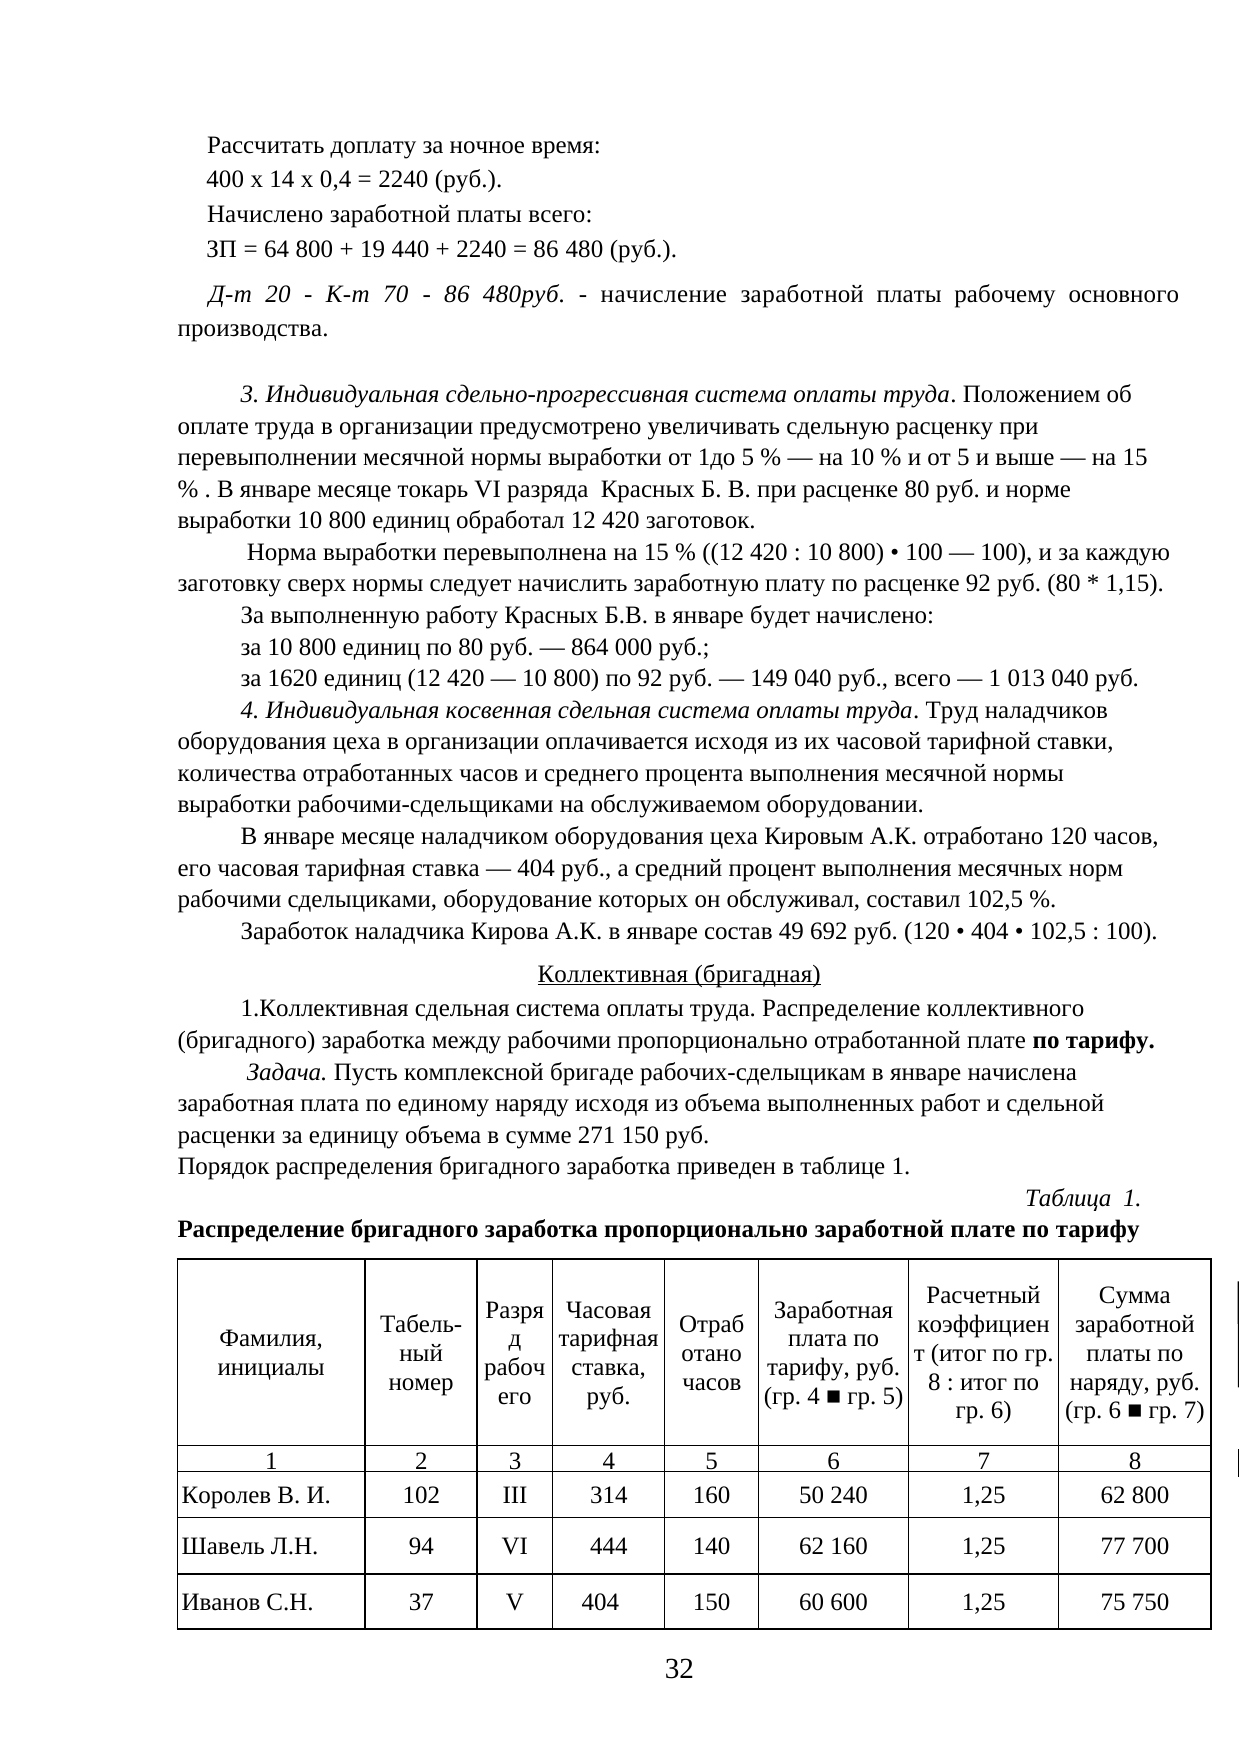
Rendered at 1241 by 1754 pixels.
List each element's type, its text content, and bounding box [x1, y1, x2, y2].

table_header Фамилия, инициалы [178, 1260, 364, 1444]
text 1.Коллективная сдельная система оплаты труда. Распределение коллективного (бригадного) заработка между рабочими пропорционально отработанной плате по тарифу. [177, 993, 1181, 1054]
table_cell 7 [909, 1446, 1058, 1471]
text Норма выработки перевыполнена на 15 % ((12 420 : 10 800) • 100 — 100), и за каждую заготовку сверх нормы следует начислить заработную плату по расценке 92 руб. (80 * 1,15). [177, 537, 1181, 597]
text ЗП = 64 800 + 19 440 + 2240 = 86 480 (руб.). [206, 234, 1181, 262]
table_cell 1 [178, 1446, 364, 1471]
table_cell 4 [553, 1446, 664, 1471]
table_cell 50 240 [759, 1472, 908, 1516]
table_cell 1,25 [909, 1518, 1058, 1573]
table_cell 94 [366, 1518, 476, 1573]
table_cell 314 [553, 1472, 664, 1516]
table_header Разряд рабочего [478, 1260, 552, 1444]
text за 10 800 единиц по 80 руб. — 864 000 руб.; [177, 632, 1181, 660]
table_cell 2 [366, 1446, 476, 1471]
text 4. Индивидуальная косвенная сдельная система оплаты труда. Труд наладчиков оборудования цеха в организации оплачивается исходя из их часовой тарифной ставки, количества отработанных часов и среднего процента выполнения месячной нормы выработки рабочими-сдельщиками на обслуживаемом оборудовании. [177, 695, 1181, 818]
table_cell 8 [1059, 1446, 1210, 1471]
text Начислено заработной платы всего: [207, 199, 1181, 228]
table_cell 3 [478, 1446, 552, 1471]
table_cell Королев В. И. [178, 1472, 364, 1516]
text 400 х 14 х 0,4 = 2240 (руб.). [206, 164, 1181, 193]
text Д-т 20 - К-т 70 - 86 480руб. - начисление заработной платы рабочему основного производства. [177, 279, 1180, 342]
table_cell 160 [665, 1472, 758, 1516]
table_cell 140 [665, 1518, 758, 1573]
table_cell 150 [665, 1575, 758, 1628]
text За выполненную работу Красных Б.В. в январе будет начислено: [177, 600, 1181, 629]
table_cell 6 [759, 1446, 908, 1471]
text за 1620 единиц (12 420 — 10 800) по 92 руб. — 149 040 руб., всего — 1 013 040 руб. [177, 663, 1181, 692]
table_header Заработная плата по тарифу, руб. (гр. 4 ■ гр. 5) [759, 1260, 908, 1444]
text Коллективная (бригадная) [177, 959, 1181, 988]
table_cell III [478, 1472, 552, 1516]
table_header Отработано часов [665, 1260, 758, 1444]
table_cell V [478, 1575, 552, 1628]
text Задача. Пусть комплексной бригаде рабочих-сделыцикам в январе начислена заработная плата по единому наряду исходя из объема выполненных работ и сдельной расценки за единицу объема в сумме 271 150 руб. Порядок распределения бригадного заработка приведен в таблице 1. [177, 1057, 1181, 1180]
table_cell 102 [366, 1472, 476, 1516]
table_cell 60 600 [759, 1575, 908, 1628]
table_header Часовая тарифная ставка, руб. [553, 1260, 664, 1444]
text Таблица 1. [177, 1183, 1142, 1212]
text В январе месяце наладчиком оборудования цеха Кировым А.К. отработано 120 часов, его часовая тарифная ставка — 404 руб., а средний процент выполнения месячных норм рабочими сделыциками, оборудование которых он обслуживал, составил 102,5 %. [177, 821, 1181, 913]
table_cell 75 750 [1059, 1575, 1210, 1628]
text Заработок наладчика Кирова А.К. в январе состав 49 692 руб. (120 • 404 • 102,5 : 100). [177, 916, 1181, 944]
table_cell 444 [553, 1518, 664, 1573]
table_header Табельный номер [366, 1260, 476, 1444]
table_cell 5 [665, 1446, 758, 1471]
table_cell 1,25 [909, 1472, 1058, 1516]
table_cell 62 160 [759, 1518, 908, 1573]
text Рассчитать доплату за ночное время: [207, 130, 1181, 159]
table_cell Иванов С.Н. [178, 1575, 364, 1628]
table_cell 1,25 [909, 1575, 1058, 1628]
table_header Сумма заработной платы по наряду, руб. (гр. 6 ■ гр. 7) [1059, 1260, 1210, 1444]
table_cell 62 800 [1059, 1472, 1210, 1516]
table_cell 77 700 [1059, 1518, 1210, 1573]
table_header Расчетный коэффициент (итог по гр. 8 : итог по гр. 6) [909, 1260, 1058, 1444]
text 3. Индивидуальная сдельно-прогрессивная система оплаты труда. Положением об оплате труда в организации предусмотрено увеличивать сдельную расценку при перевыполнении месячной нормы выработки от 1до 5 % — на 10 % и от 5 и выше — на 15 % . В январе месяце токарь VI разряда Красных Б. В. при расценке 80 руб. и норме выработки 10 800 единиц обработал 12 420 заготовок. [177, 379, 1181, 534]
text Распределение бригадного заработка пропорционально заработной плате по тарифу [177, 1219, 1181, 1242]
table_cell 37 [366, 1575, 476, 1628]
table_cell VI [478, 1518, 552, 1573]
table_cell 404 [553, 1575, 664, 1628]
table_cell Шавель Л.Н. [178, 1518, 364, 1573]
